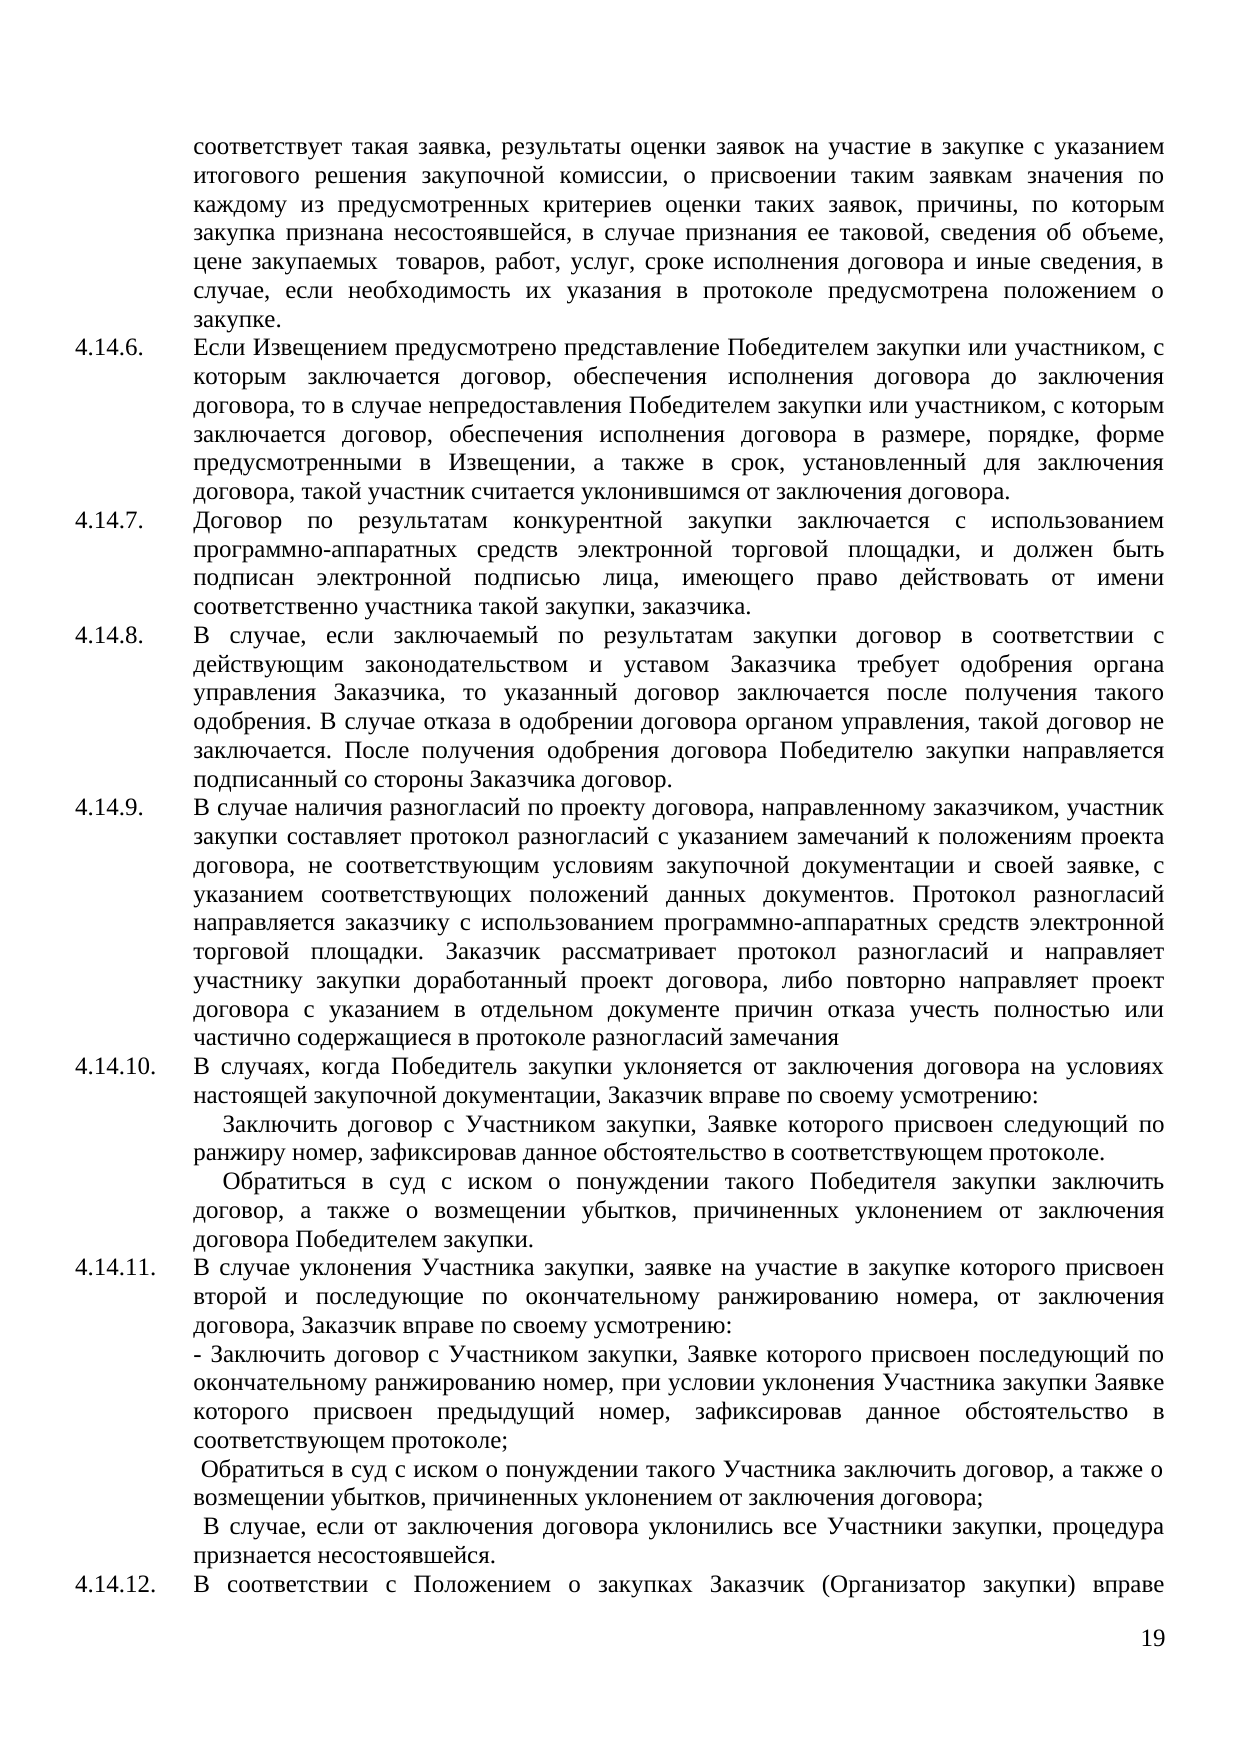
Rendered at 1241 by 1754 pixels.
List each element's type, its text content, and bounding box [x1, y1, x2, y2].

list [193, 131, 1165, 332]
list В случае наличия разногласий по проекту договора, направленному заказчиком, участник закупки составляет протокол разногласий с указанием замечаний к положениям проекта договора, не соответствующим условиям закупочной документации и своей заявке, с указанием соответствующих положений данных документов. Протокол разногласий направляется заказчику с использованием программно-аппаратных средств электронной торговой площадки. Заказчик рассматривает протокол разногласий и направляет участнику закупки доработанный проект договора, либо повторно направляет проект договора с указанием в отдельном документе причин отказа учесть полностью или частично содержащиеся в протоколе разногласий замечания [75, 792, 1165, 1051]
list ­ Обратиться в суд с иском о понуждении такого Победителя закупки заключить договор, а также о возмещении убытков, причиненных уклонением от заключения договора Победителем закупки. [193, 1166, 1165, 1252]
list Договор по результатам конкурентной закупки заключается с использованием программно-аппаратных средств электронной торговой площадки, и должен быть подписан электронной подписью лица, имеющего право действовать от имени соответственно участника такой закупки, заказчика. [75, 505, 1165, 620]
text - Заключить договор с Участником закупки, Заявке которого присвоен последующий по окончательному ранжированию номер, при условии уклонения Участника закупки Заявке которого присвоен предыдущий номер, зафиксировав данное обстоятельство в соответствующем протоколе; [193, 1339, 1165, 1454]
list В случае уклонения Участника закупки, заявке на участие в закупке которого присвоен второй и последующие по окончательному ранжированию номера, от заключения договора, Заказчик вправе по своему усмотрению: [75, 1252, 1165, 1339]
list В случаях, когда Победитель закупки уклоняется от заключения договора на условиях настоящей закупочной документации, Заказчик вправе по своему усмотрению: [75, 1051, 1165, 1109]
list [75, 1569, 1165, 1597]
text ­ В случае, если от заключения договора уклонились все Участники закупки, процедура признается несостоявшейся. [193, 1511, 1165, 1569]
list Если Извещением предусмотрено представление Победителем закупки или участником, с которым заключается договор, обеспечения исполнения договора до заключения договора, то в случае непредоставления Победителем закупки или участником, с которым заключается договор, обеспечения исполнения договора в размере, порядке, форме предусмотренными в Извещении, а также в срок, установленный для заключения договора, такой участник считается уклонившимся от заключения договора. [75, 332, 1165, 505]
list ­ Заключить договор с Участником закупки, Заявке которого присвоен следующий по ранжиру номер, зафиксировав данное обстоятельство в соответствующем протоколе. [193, 1109, 1165, 1166]
text ­ Обратиться в суд с иском о понуждении такого Участника заключить договор, а также о возмещении убытков, причиненных уклонением от заключения договора; [193, 1454, 1165, 1511]
list В случае, если заключаемый по результатам закупки договор в соответствии с действующим законодательством и уставом Заказчика требует одобрения органа управления Заказчика, то указанный договор заключается после получения такого одобрения. В случае отказа в одобрении договора органом управления, такой договор не заключается. После получения одобрения договора Победителю закупки направляется подписанный со стороны Заказчика договор. [75, 620, 1165, 792]
